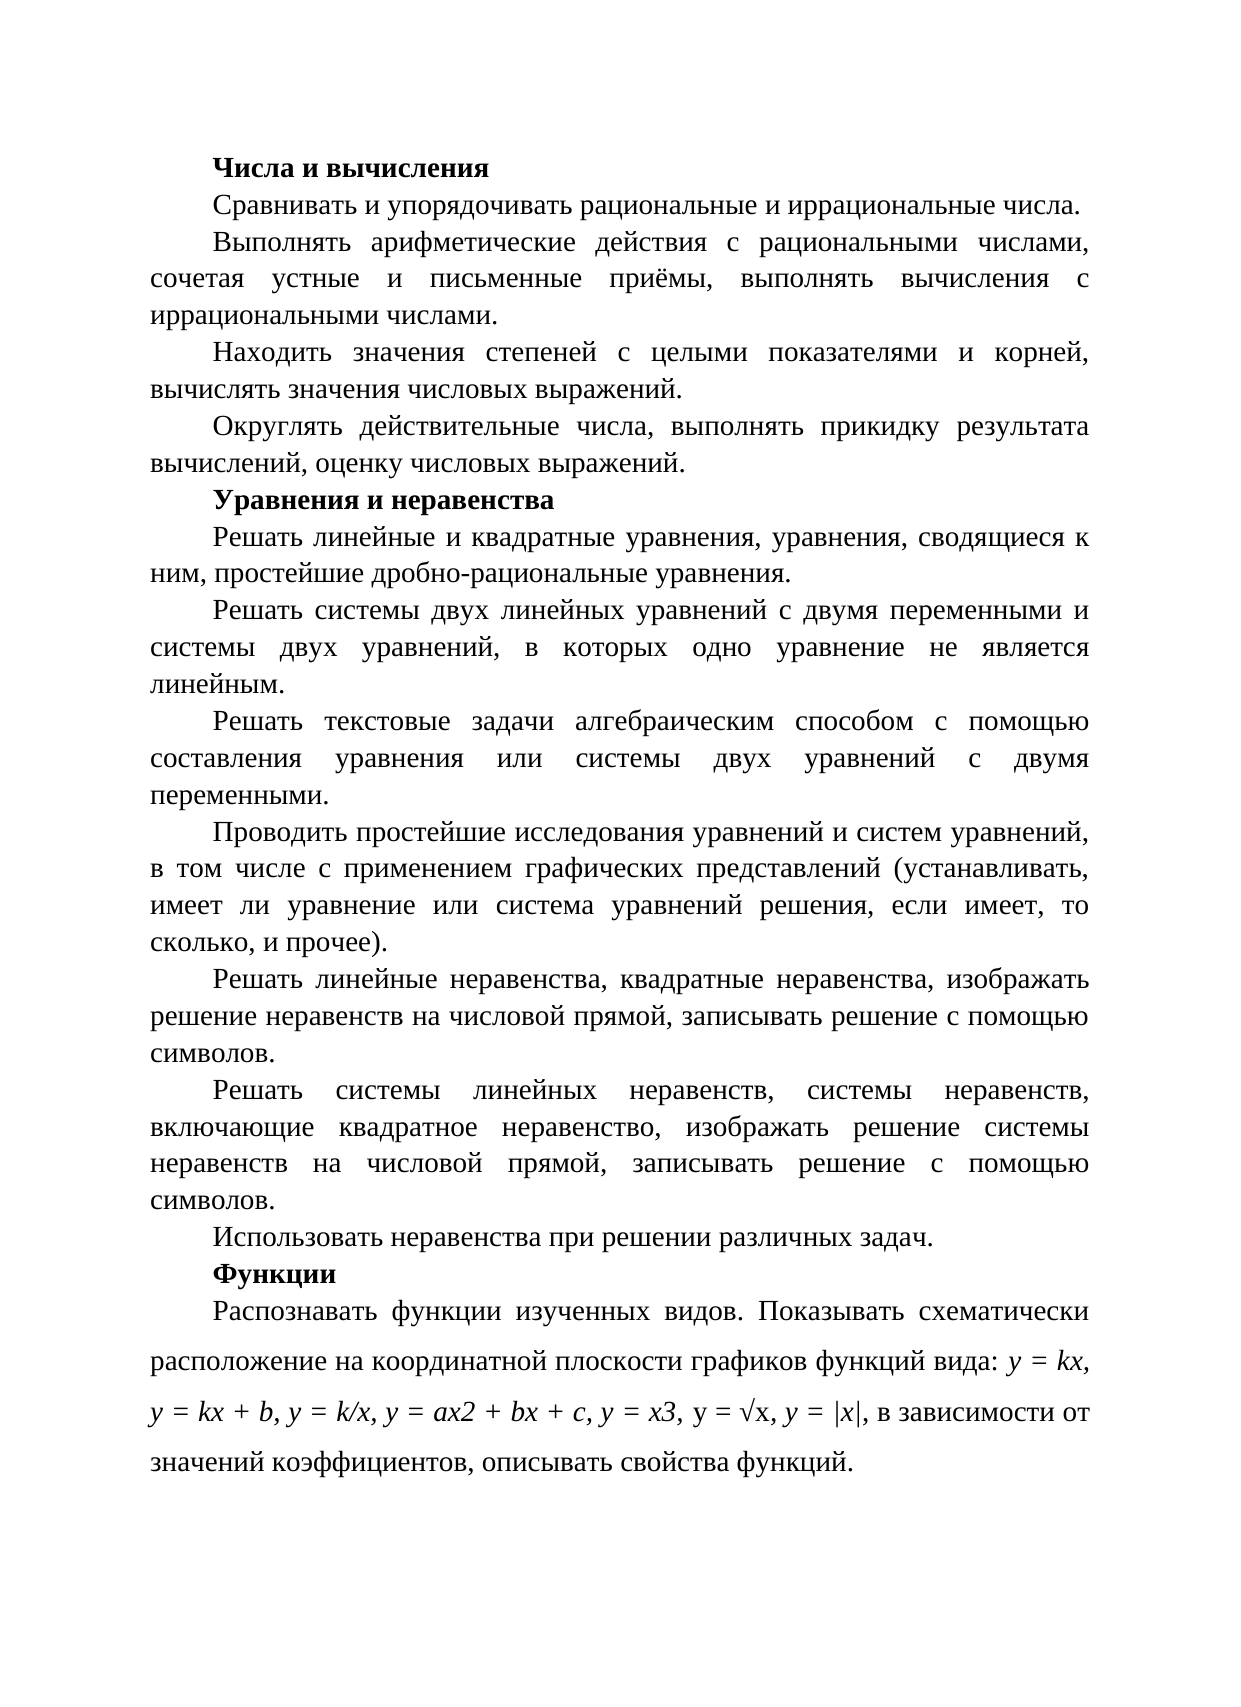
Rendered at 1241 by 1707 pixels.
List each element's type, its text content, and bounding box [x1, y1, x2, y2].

text Выполнять арифметические действия с рациональными числами, сочетая устные и письменные приёмы, выполнять вычисления с иррациональными числами. [150, 224, 1090, 331]
text Проводить простейшие исследования уравнений и систем уравнений, в том числе с применением графических представлений (устанавливать, имеет ли уравнение или система уравнений решения, если имеет, то сколько, и прочее). [150, 814, 1090, 958]
text Округлять действительные числа, выполнять прикидку результата вычислений, оценку числовых выражений. [150, 408, 1090, 478]
text Сравнивать и упорядочивать рациональные и иррациональные числа. [150, 187, 1090, 220]
text Использовать неравенства при решении различных задач. [150, 1219, 1090, 1253]
text Решать системы двух линейных уравнений с двумя переменными и системы двух уравнений, в которых одно уравнение не является линейным. [150, 592, 1090, 700]
text Решать линейные неравенства, квадратные неравенства, изображать решение неравенств на числовой прямой, записывать решение с помощью символов. [150, 961, 1090, 1068]
text Решать системы линейных неравенств, системы неравенств, включающие квадратное неравенство, изображать решение системы неравенств на числовой прямой, записывать решение с помощью символов. [150, 1072, 1090, 1216]
text Уравнения и неравенства [150, 482, 1090, 515]
text Числа и вычисления [150, 150, 1090, 183]
text Функции [150, 1256, 1090, 1290]
text Решать линейные и квадратные уравнения, уравнения, сводящиеся к ним, простейшие дробно-рациональные уравнения. [150, 519, 1090, 589]
text Распознавать функции изученных видов. Показывать схематически расположение на координатной плоскости графиков функций вида: y = kx, y = kx + b, y = k/x, y = ax2 + bx + c, y = x3, y = √x, y = |x|, в зависимости от значений коэффициентов, описывать свойства функций. [150, 1293, 1090, 1478]
text Решать текстовые задачи алгебраическим способом с помощью составления уравнения или системы двух уравнений с двумя переменными. [150, 703, 1090, 810]
text Находить значения степеней с целыми показателями и корней, вычислять значения числовых выражений. [150, 334, 1090, 405]
